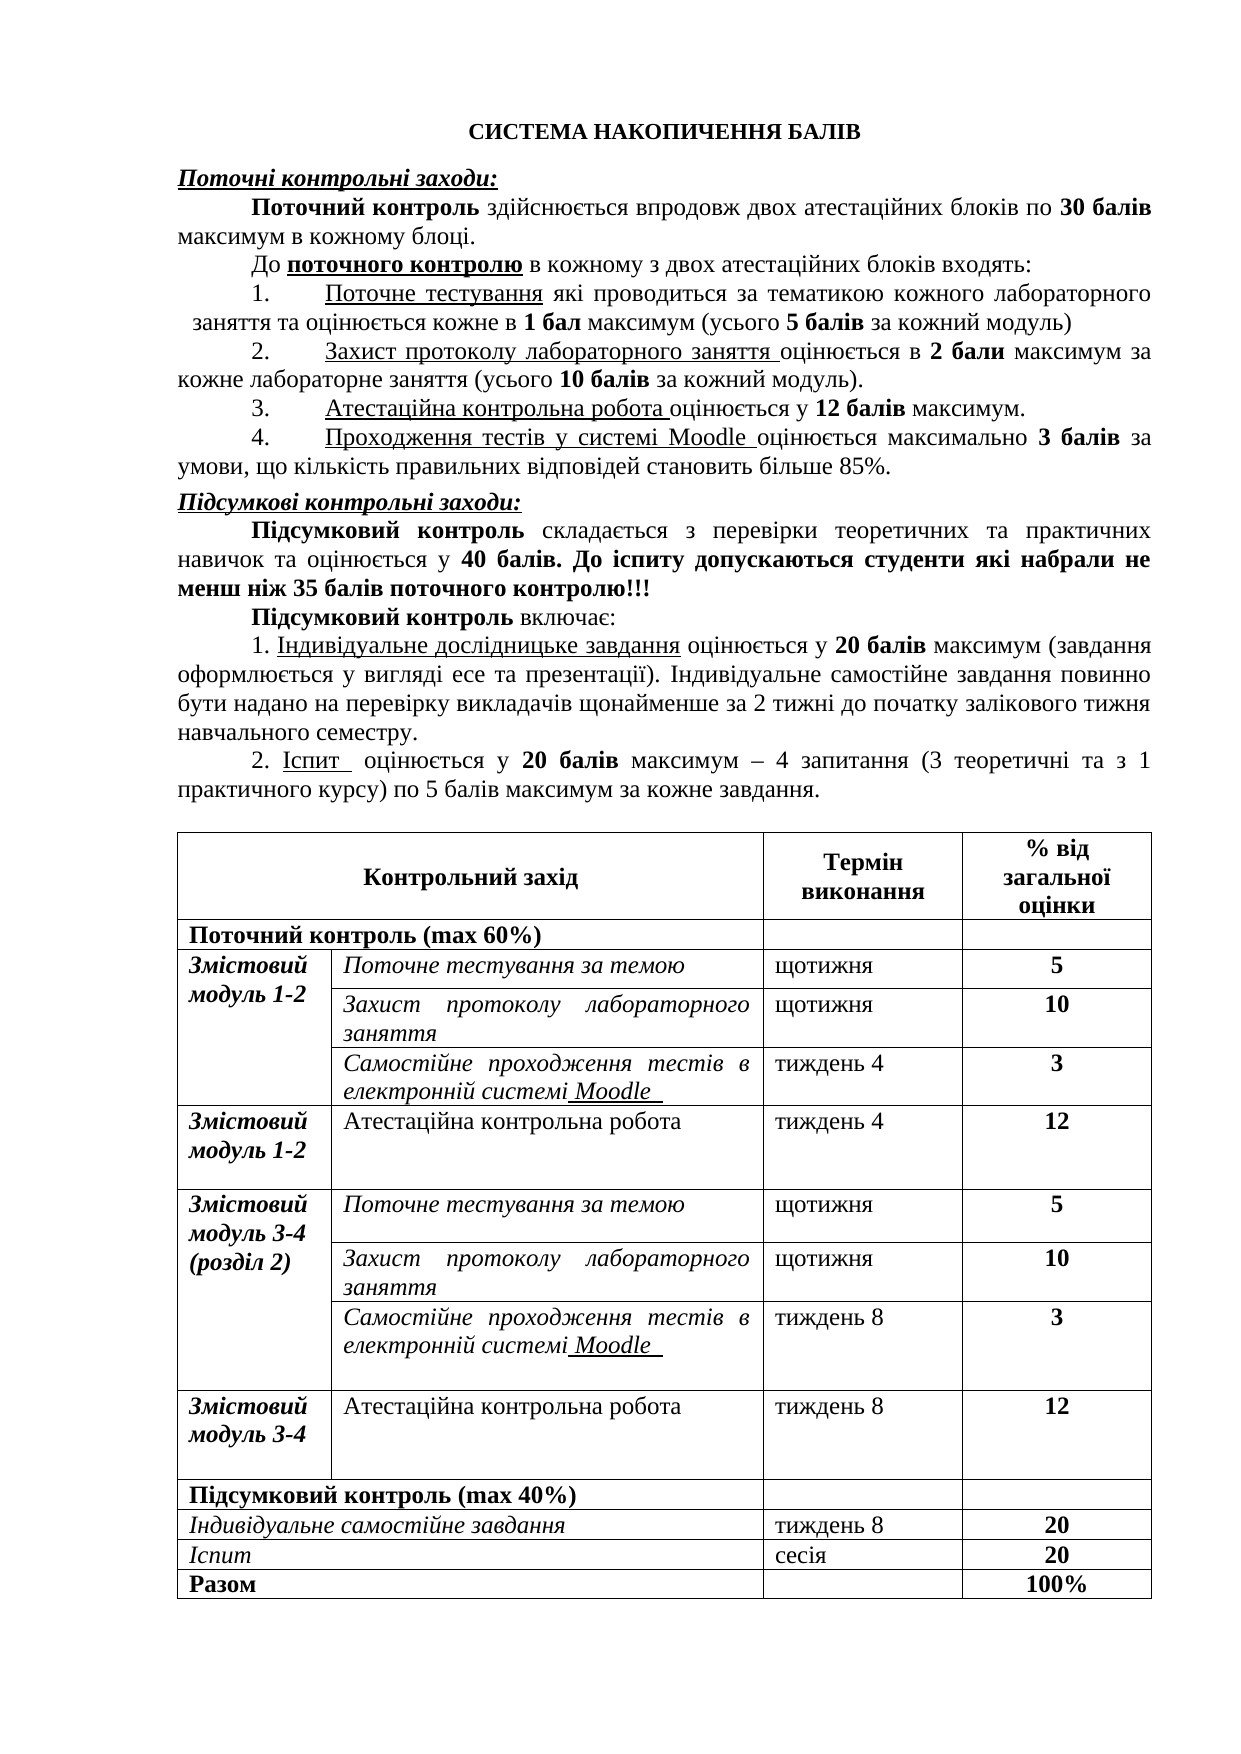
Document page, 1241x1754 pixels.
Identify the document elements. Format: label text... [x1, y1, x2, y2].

text Поточний контроль здійснюється впродовж двох атестаційних блоків по 30 балів максимум в кожному блоці. [177, 192, 1152, 249]
table_header Контрольний захід [178, 833, 763, 919]
text До поточного контролю в кожному з двох атестаційних блоків входять: [177, 249, 1152, 278]
list Поточне тестування які проводиться за тематикою кожного лабораторного заняття та оцінюється кожне в 1 бал максимум (усього 5 балів за кожний модуль) [192, 278, 1152, 336]
text 1. Індивідуальне дослідницьке завдання оцінюється у 20 балів максимум (завдання оформлюється у вигляді есе та презентації). Індивідуальне самостійне завдання повинно бути надано на перевірку викладачів щонайменше за 2 тижні до початку залікового тижня навчального семестру. [177, 631, 1152, 746]
table_cell [963, 1480, 1151, 1509]
table_cell тиждень 4 [764, 1106, 962, 1188]
table_cell Атестаційна контрольна робота [332, 1391, 763, 1479]
text Підсумкові контрольні заходи: [177, 487, 1152, 516]
table_cell Змістовий модуль 1-2 [178, 950, 331, 1105]
table_cell сесія [764, 1540, 962, 1568]
table_cell 20 [963, 1540, 1151, 1568]
table_cell Змістовий модуль 3-4 [178, 1391, 331, 1479]
table_cell тиждень 8 [764, 1302, 962, 1390]
table_cell 12 [963, 1106, 1151, 1188]
table_cell Атестаційна контрольна робота [332, 1106, 763, 1188]
table_cell [764, 1570, 962, 1598]
list Проходження тестів у системі Moodle оцінюється максимально 3 балів за умови, що кількість правильних відповідей становить більше 85%. [177, 422, 1152, 479]
text 2. Іспит оцінюється у 20 балів максимум – 4 запитання (3 теоретичні та з 1 практичного курсу) по 5 балів максимум за кожне завдання. [177, 746, 1152, 803]
table_cell щотижня [764, 989, 962, 1047]
table_header % від загальної оцінки [963, 833, 1151, 919]
table_cell щотижня [764, 1190, 962, 1242]
table_cell 10 [963, 1243, 1151, 1301]
table_cell Разом [178, 1570, 763, 1598]
text Підсумковий контроль включає: [177, 602, 1152, 631]
table_cell Поточний контроль (max 60%) [178, 920, 763, 949]
table_cell Самостійне проходження тестів в електронній системі Moodle [332, 1302, 763, 1390]
table_cell Іспит [178, 1540, 763, 1568]
table_cell Підсумковий контроль (max 40%) [178, 1480, 763, 1509]
text СИСТЕМА НАКОПИЧЕННЯ БАЛІВ [177, 118, 1152, 144]
table_cell тиждень 8 [764, 1510, 962, 1539]
text Підсумковий контроль складається з перевірки теоретичних та практичних навичок та оцінюється у 40 балів. До іспиту допускаються студенти які набрали не менш ніж 35 балів поточного контролю!!! [177, 516, 1152, 602]
table_cell Змістовий модуль 3-4 (розділ 2) [178, 1190, 331, 1390]
table_cell 20 [963, 1510, 1151, 1539]
table_cell [764, 920, 962, 949]
table_cell 5 [963, 950, 1151, 988]
table_cell Самостійне проходження тестів в електронній системі Moodle [332, 1048, 763, 1105]
table_cell Індивідуальне самостійне завдання [178, 1510, 763, 1539]
table_cell щотижня [764, 950, 962, 988]
table_cell Поточне тестування за темою [332, 950, 763, 988]
table_cell Захист протоколу лабораторного заняття [332, 989, 763, 1047]
table_cell Поточне тестування за темою [332, 1190, 763, 1242]
list Атестаційна контрольна робота оцінюється у 12 балів максимум. [177, 393, 1152, 422]
table_cell 3 [963, 1048, 1151, 1105]
table_header Термін виконання [764, 833, 962, 919]
table_cell 3 [963, 1302, 1151, 1390]
table_cell Захист протоколу лабораторного заняття [332, 1243, 763, 1301]
table_cell 5 [963, 1190, 1151, 1242]
table_cell Змістовий модуль 1-2 [178, 1106, 331, 1188]
list Захист протоколу лабораторного заняття оцінюється в 2 бали максимум за кожне лабораторне заняття (усього 10 балів за кожний модуль). [177, 336, 1152, 393]
table_cell щотижня [764, 1243, 962, 1301]
table_cell тиждень 4 [764, 1048, 962, 1105]
table_cell 100% [963, 1570, 1151, 1598]
table_cell 10 [963, 989, 1151, 1047]
table_cell 12 [963, 1391, 1151, 1479]
table_cell тиждень 8 [764, 1391, 962, 1479]
text Поточні контрольні заходи: [177, 163, 1152, 192]
table_cell [764, 1480, 962, 1509]
table_cell [963, 920, 1151, 949]
